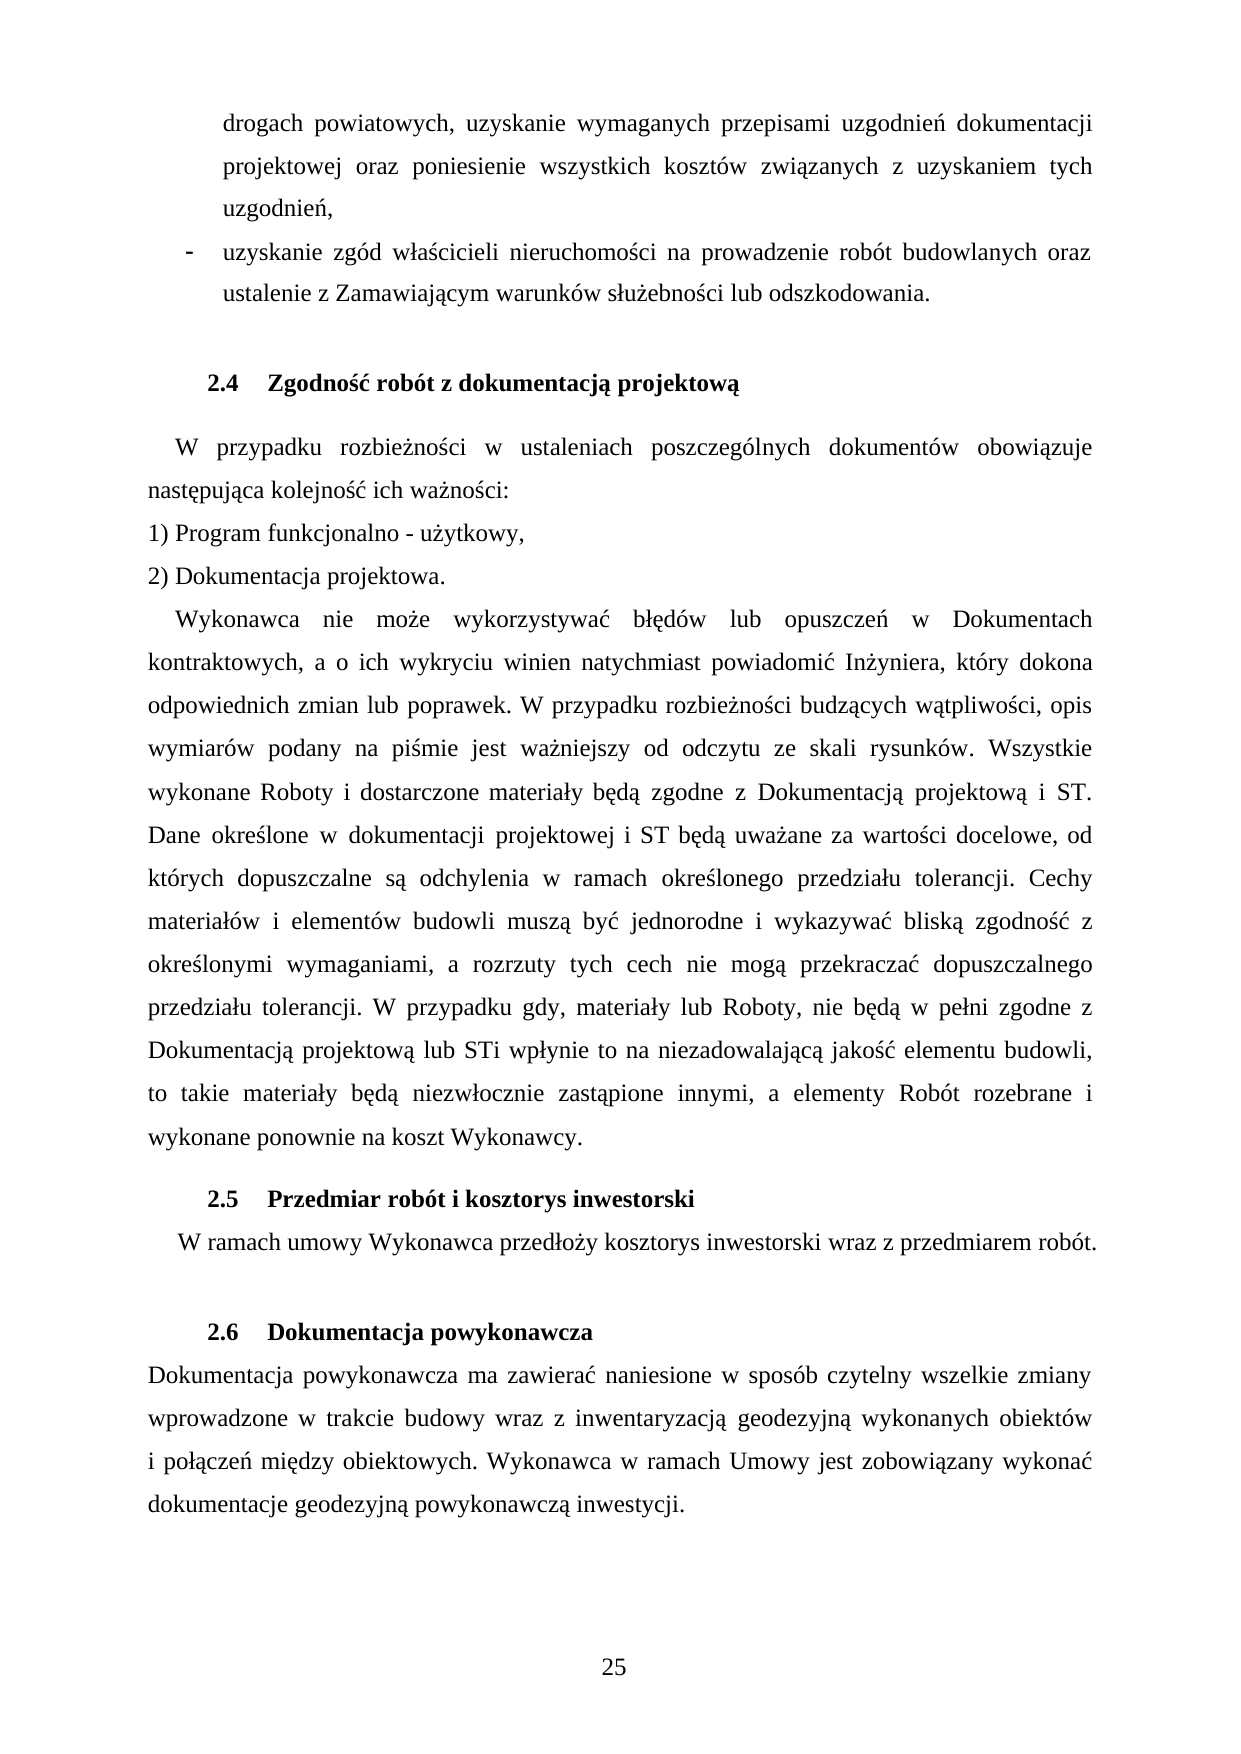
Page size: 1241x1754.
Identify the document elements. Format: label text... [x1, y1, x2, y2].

list Program funkcjonalno - użytkowy, [148, 518, 1119, 547]
list uzyskanie zgód właścicieli nieruchomości na prowadzenie robót budowlanych oraz ustalenie z Zamawiającym warunków służebności lub odszkodowania. [185, 237, 1092, 307]
text Dokumentacja powykonawcza ma zawierać naniesione w sposób czytelny wszelkie zmiany wprowadzone w trakcie budowy wraz z inwentaryzacją geodezyjną wykonanych obiektów i połączeń między obiektowych. Wykonawca w ramach Umowy jest zobowiązany wykonać dokumentacje geodezyjną powykonawczą inwestycji. [148, 1360, 1092, 1518]
subtitle Dokumentacja powykonawcza [207, 1317, 1119, 1346]
text W ramach umowy Wykonawca przedłoży kosztorys inwestorski wraz z przedmiarem robót. [177, 1227, 1119, 1255]
list Dokumentacja projektowa. [148, 561, 1119, 590]
subtitle Zgodność robót z dokumentacją projektową [207, 368, 1119, 397]
text W przypadku rozbieżności w ustaleniach poszczególnych dokumentów obowiązuje następująca kolejność ich ważności: [148, 432, 1092, 503]
text Wykonawca nie może wykorzystywać błędów lub opuszczeń w Dokumentach kontraktowych, a o ich wykryciu winien natychmiast powiadomić Inżyniera, który dokona odpowiednich zmian lub poprawek. W przypadku rozbieżności budzących wątpliwości, opis wymiarów podany na piśmie jest ważniejszy od odczytu ze skali rysunków. Wszystkie wykonane Roboty i dostarczone materiały będą zgodne z Dokumentacją projektową i ST. Dane określone w dokumentacji projektowej i ST będą uważane za wartości docelowe, od których dopuszczalne są odchylenia w ramach określonego przedziału tolerancji. Cechy materiałów i elementów budowli muszą być jednorodne i wykazywać bliską zgodność z określonymi wymaganiami, a rozrzuty tych cech nie mogą przekraczać dopuszczalnego przedziału tolerancji. W przypadku gdy, materiały lub Roboty, nie będą w pełni zgodne z Dokumentacją projektową lub STi wpłynie to na niezadowalającą jakość elementu budowli, to takie materiały będą niezwłocznie zastąpione innymi, a elementy Robót rozebrane i wykonane ponownie na koszt Wykonawcy. [148, 604, 1093, 1150]
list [185, 108, 1092, 222]
subtitle Przedmiar robót i kosztorys inwestorski [207, 1184, 1119, 1213]
